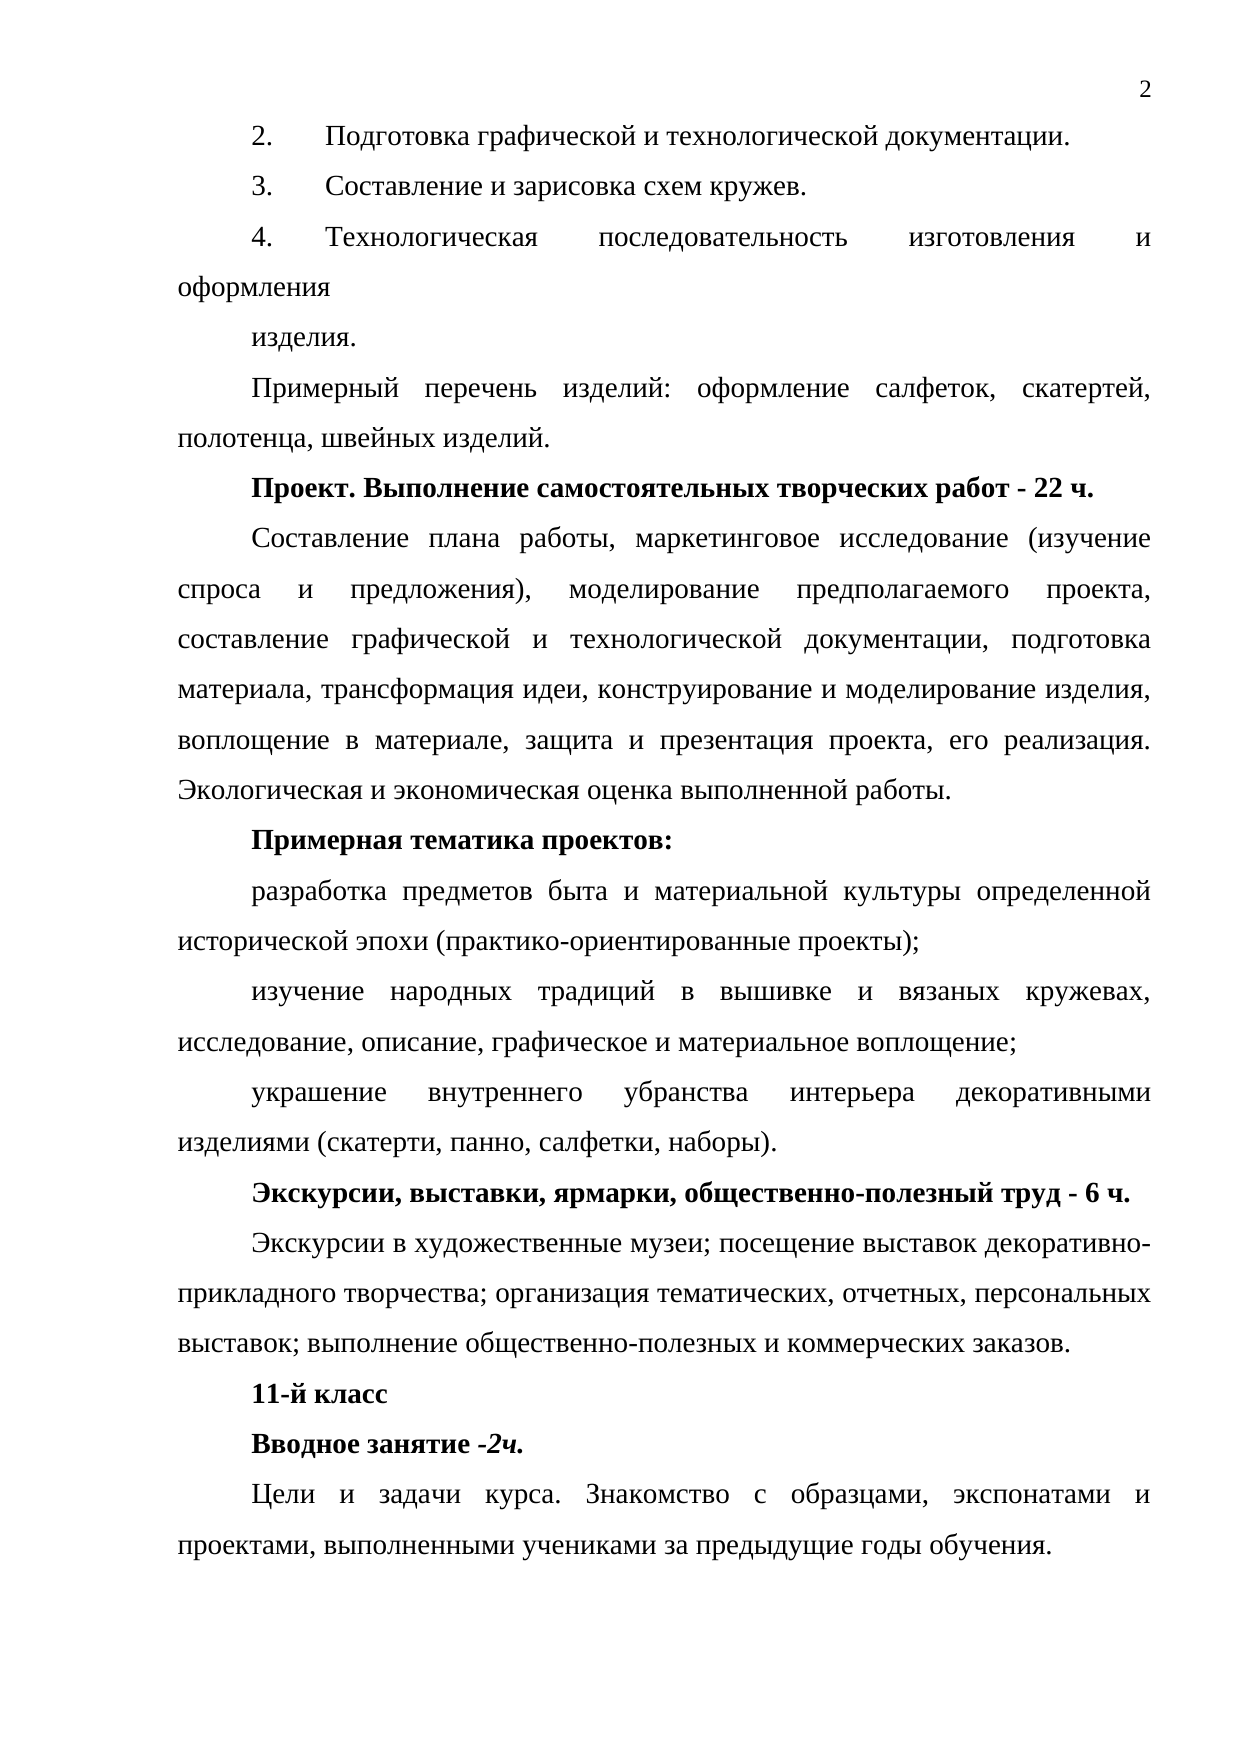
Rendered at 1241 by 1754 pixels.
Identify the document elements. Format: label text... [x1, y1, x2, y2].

text Вводное занятие -2ч. [177, 1426, 1152, 1460]
text Проект. Выполнение самостоятельных творческих работ - 22 ч. [177, 470, 1152, 504]
text изучение народных традиций в вышивке и вязаных кружевах, исследование, описание, графическое и материальное воплощение; [177, 973, 1152, 1057]
text Экскурсии, выставки, ярмарки, общественно-полезный труд - 6 ч. [177, 1175, 1152, 1208]
text разработка предметов быта и материальной культуры определенной исторической эпохи (практико-ориентированные проекты); [177, 873, 1152, 957]
text 11-й класс [177, 1376, 1152, 1409]
text украшение внутреннего убранства интерьера декоративными изделиями (скатерти, панно, салфетки, наборы). [177, 1074, 1152, 1158]
text Цели и задачи курса. Знакомство с образцами, экспонатами и проектами, выполненными учениками за предыдущие годы обучения. [177, 1477, 1152, 1560]
list Подготовка графической и технологической документации. [177, 118, 1152, 152]
text Экскурсии в художественные музеи; посещение выставок декоративно-прикладного творчества; организация тематических, отчетных, персональных выставок; выполнение общественно-полезных и коммерческих заказов. [177, 1225, 1152, 1359]
list Составление и зарисовка схем кружев. [177, 168, 1152, 202]
text Примерная тематика проектов: [177, 822, 1152, 856]
text Примерный перечень изделий: оформление салфеток, скатертей, полотенца, швейных изделий. [177, 370, 1152, 453]
text Составление плана работы, маркетинговое исследование (изучение спроса и предложения), моделирование предполагаемого проекта, составление графической и технологической документации, подготовка материала, трансформация идеи, конструирование и моделирование изделия, воплощение в материале, защита и презентация проекта, его реализация. Экологическая и экономическая оценка выполненной работы. [177, 521, 1152, 806]
text изделия. [177, 319, 1152, 353]
list Технологическая последовательность изготовления и оформления [177, 219, 1152, 303]
